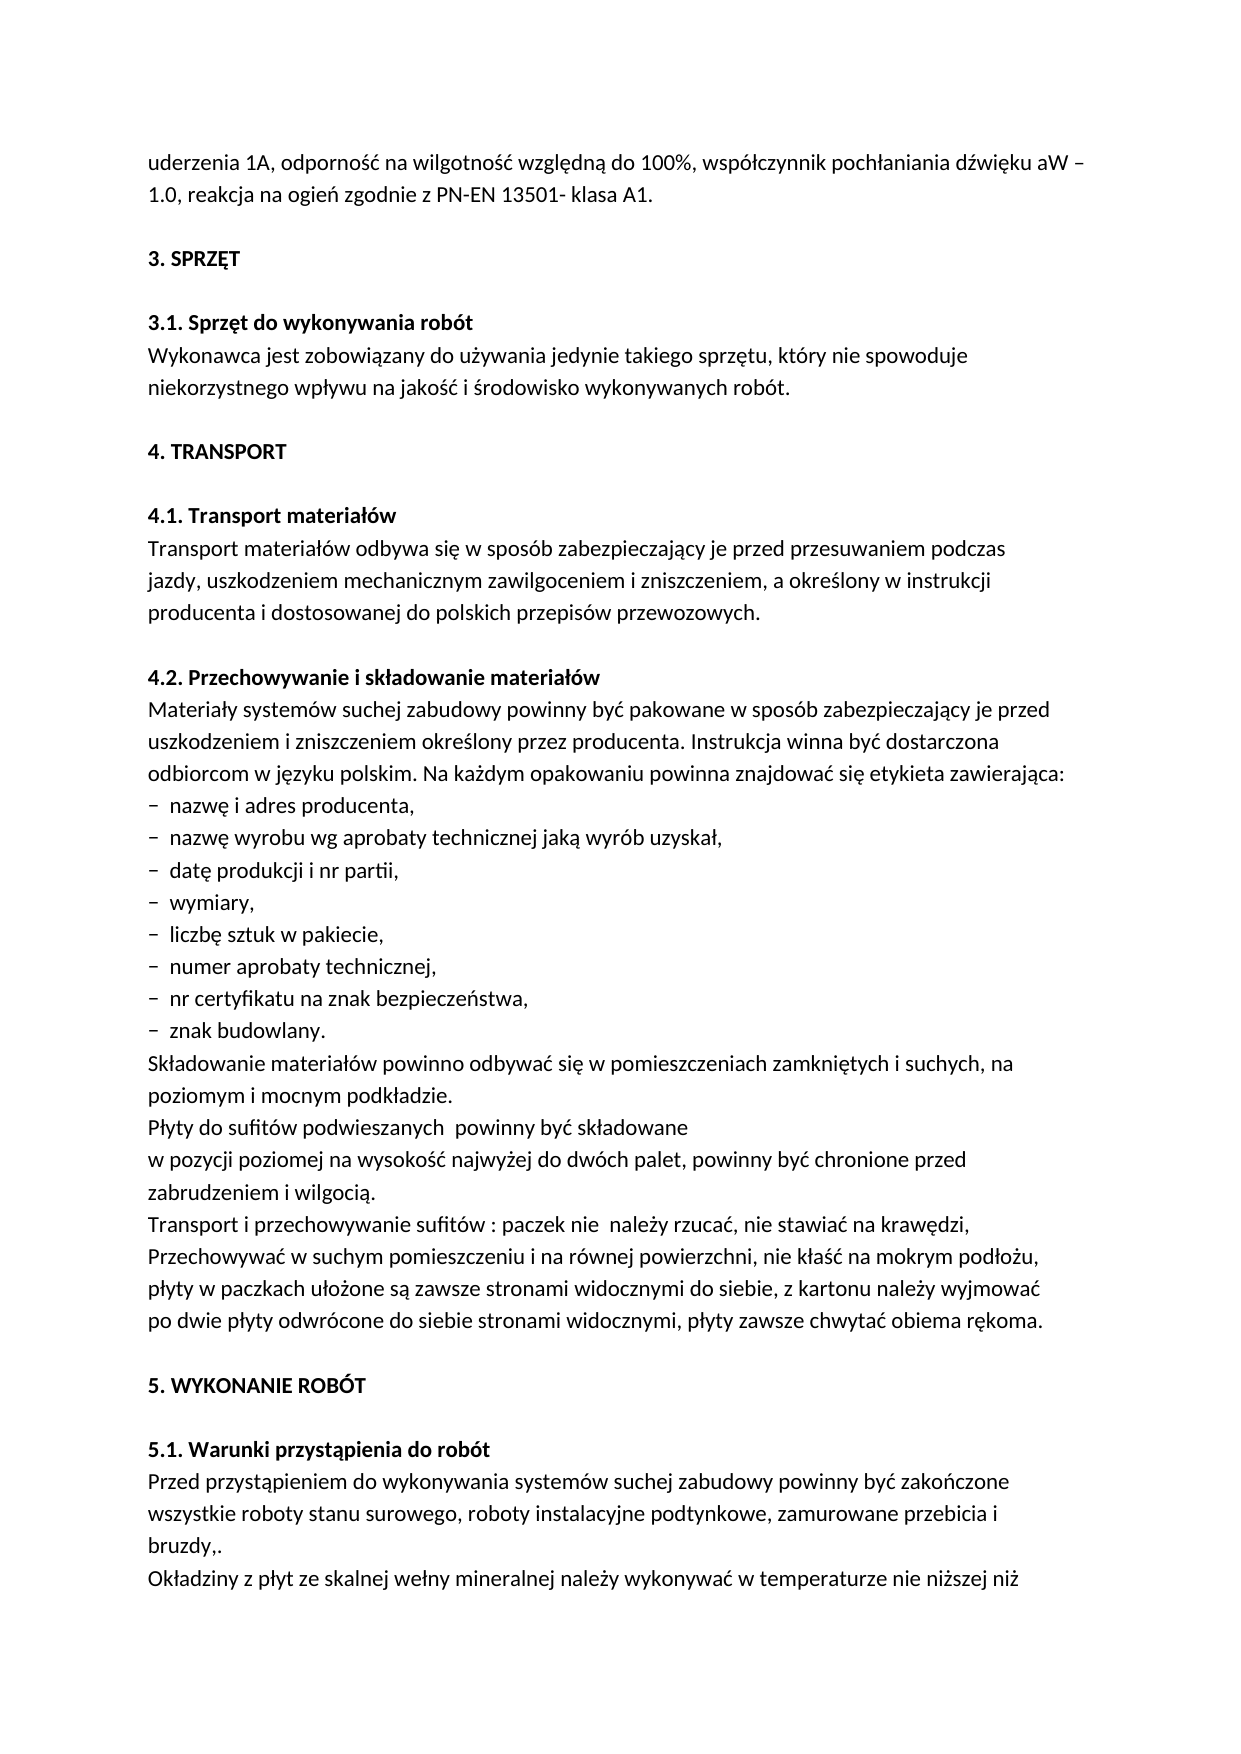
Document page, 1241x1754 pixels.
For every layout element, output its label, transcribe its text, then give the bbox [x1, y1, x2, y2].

text 4. TRANSPORT [148, 437, 1093, 465]
text w pozycji poziomej na wysokość najwyżej do dwóch palet, powinny być chronione przed [148, 1145, 1093, 1173]
text 5. WYKONANIE ROBÓT [148, 1371, 1093, 1399]
text 3. SPRZĘT [148, 244, 1093, 272]
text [148, 148, 1093, 208]
text Wykonawca jest zobowiązany do używania jedynie takiego sprzętu, który nie spowoduje [148, 341, 1093, 369]
text zabrudzeniem i wilgocią. [148, 1178, 1093, 1206]
text − nr certyfikatu na znak bezpieczeństwa, [148, 984, 1093, 1012]
text − znak budowlany. [148, 1017, 1093, 1045]
text poziomym i mocnym podkładzie. [148, 1081, 1093, 1109]
text odbiorcom w języku polskim. Na każdym opakowaniu powinna znajdować się etykieta zawierająca: [148, 759, 1093, 787]
text 4.1. Transport materiałów [148, 502, 1093, 530]
text − datę produkcji i nr partii, [148, 856, 1093, 884]
text Przed przystąpieniem do wykonywania systemów suchej zabudowy powinny być zakończone [148, 1467, 1093, 1495]
text Składowanie materiałów powinno odbywać się w pomieszczeniach zamkniętych i suchych, na [148, 1049, 1093, 1077]
text Płyty do sufitów podwieszanych powinny być składowane [148, 1113, 1093, 1141]
text − numer aprobaty technicznej, [148, 952, 1093, 980]
text − wymiary, [148, 888, 1093, 916]
text Okładziny z płyt ze skalnej wełny mineralnej należy wykonywać w temperaturze nie niższej niż [148, 1564, 1093, 1592]
text Materiały systemów suchej zabudowy powinny być pakowane w sposób zabezpieczający je przed [148, 695, 1093, 723]
text 5.1. Warunki przystąpienia do robót [148, 1435, 1093, 1463]
text producenta i dostosowanej do polskich przepisów przewozowych. [148, 598, 1093, 626]
text niekorzystnego wpływu na jakość i środowisko wykonywanych robót. [148, 373, 1093, 401]
text Przechowywać w suchym pomieszczeniu i na równej powierzchni, nie kłaść na mokrym podłożu, [148, 1242, 1093, 1270]
text bruzdy,. [148, 1532, 1093, 1560]
text jazdy, uszkodzeniem mechanicznym zawilgoceniem i zniszczeniem, a określony w instrukcji [148, 566, 1093, 594]
text 3.1. Sprzęt do wykonywania robót [148, 308, 1093, 337]
text uszkodzeniem i zniszczeniem określony przez producenta. Instrukcja winna być dostarczona [148, 727, 1093, 755]
text Transport i przechowywanie sufitów : paczek nie należy rzucać, nie stawiać na krawędzi, [148, 1210, 1093, 1238]
text po dwie płyty odwrócone do siebie stronami widocznymi, płyty zawsze chwytać obiema rękoma. [148, 1306, 1093, 1334]
text wszystkie roboty stanu surowego, roboty instalacyjne podtynkowe, zamurowane przebicia i [148, 1499, 1093, 1527]
text 4.2. Przechowywanie i składowanie materiałów [148, 663, 1093, 691]
text płyty w paczkach ułożone są zawsze stronami widocznymi do siebie, z kartonu należy wyjmować [148, 1274, 1093, 1302]
text − nazwę i adres producenta, [148, 791, 1093, 819]
text Transport materiałów odbywa się w sposób zabezpieczający je przed przesuwaniem podczas [148, 534, 1093, 562]
text − nazwę wyrobu wg aprobaty technicznej jaką wyrób uzyskał, [148, 823, 1093, 852]
text − liczbę sztuk w pakiecie, [148, 920, 1093, 948]
